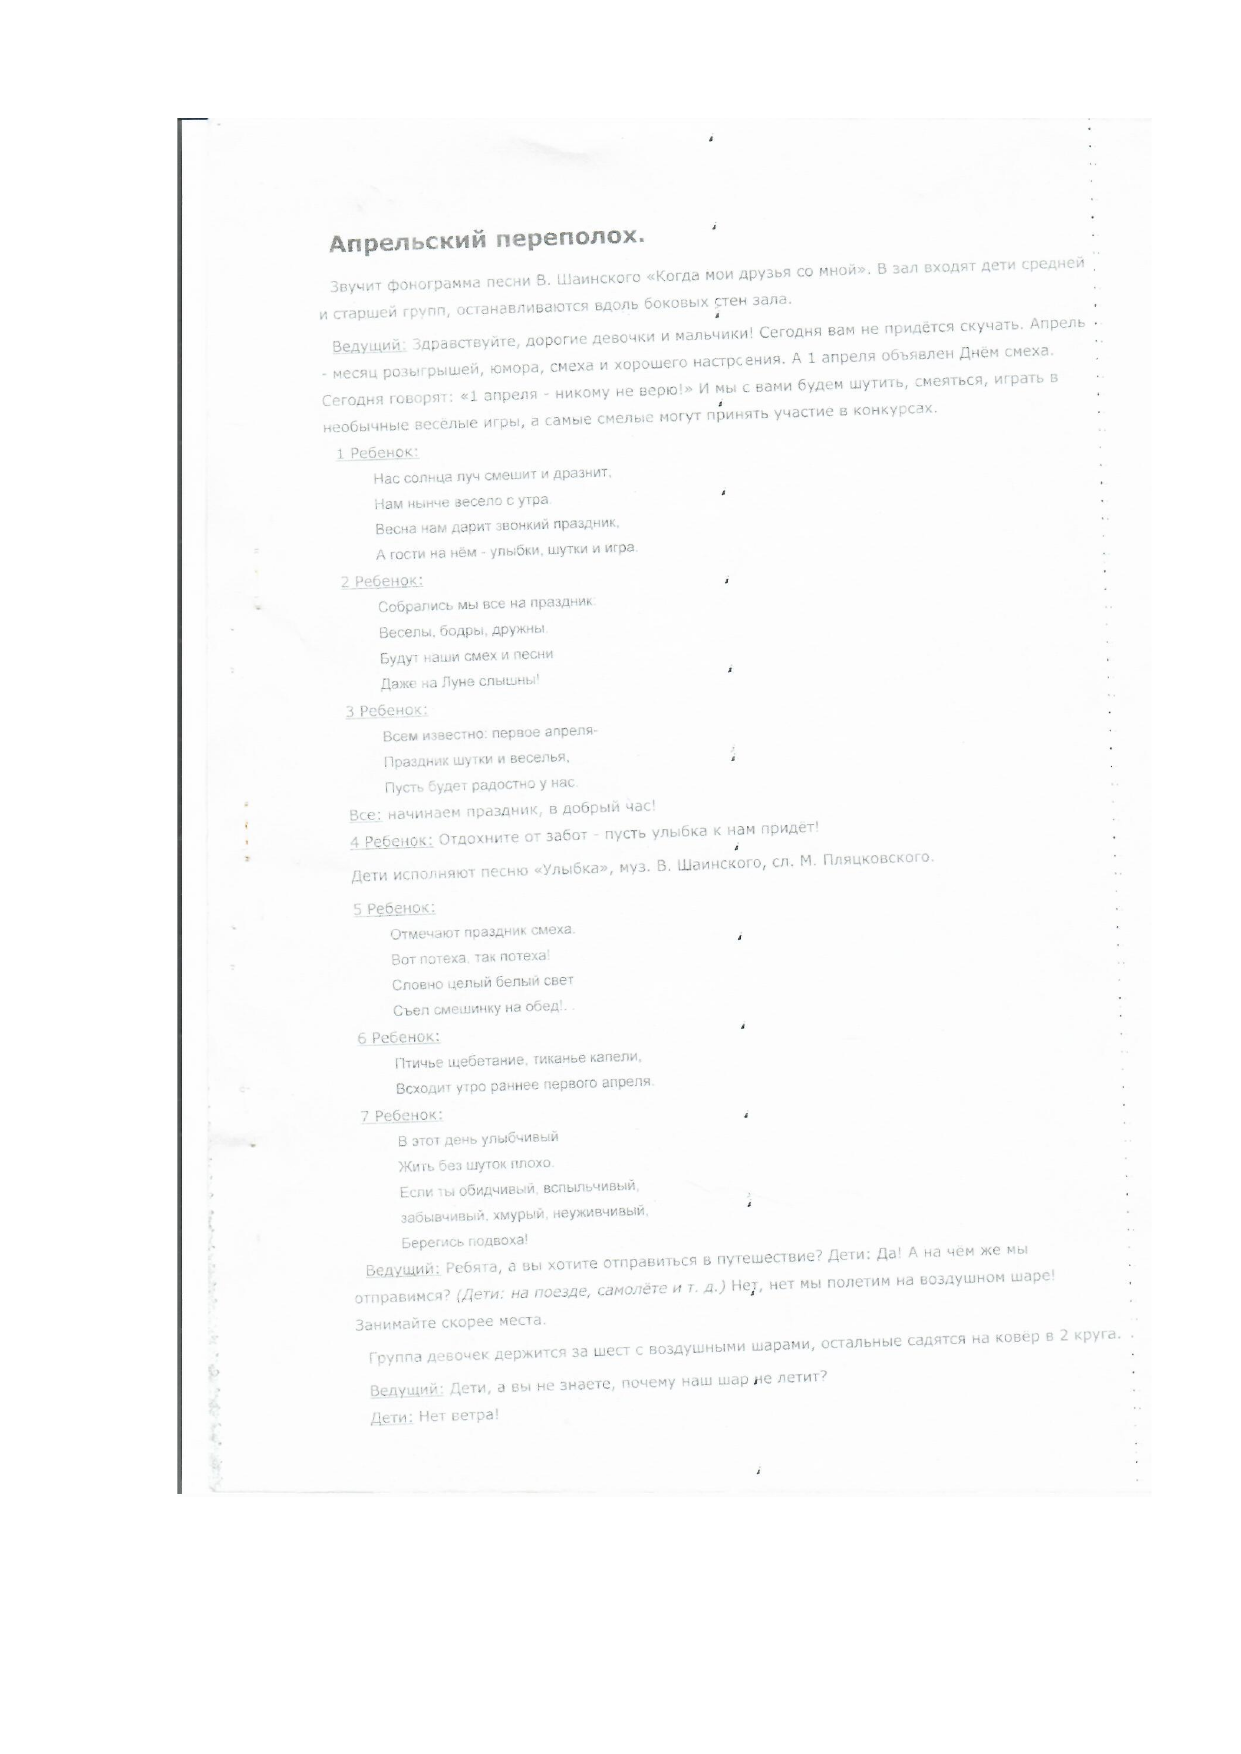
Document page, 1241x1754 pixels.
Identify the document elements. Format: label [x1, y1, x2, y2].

picture [177, 118, 1152, 1497]
